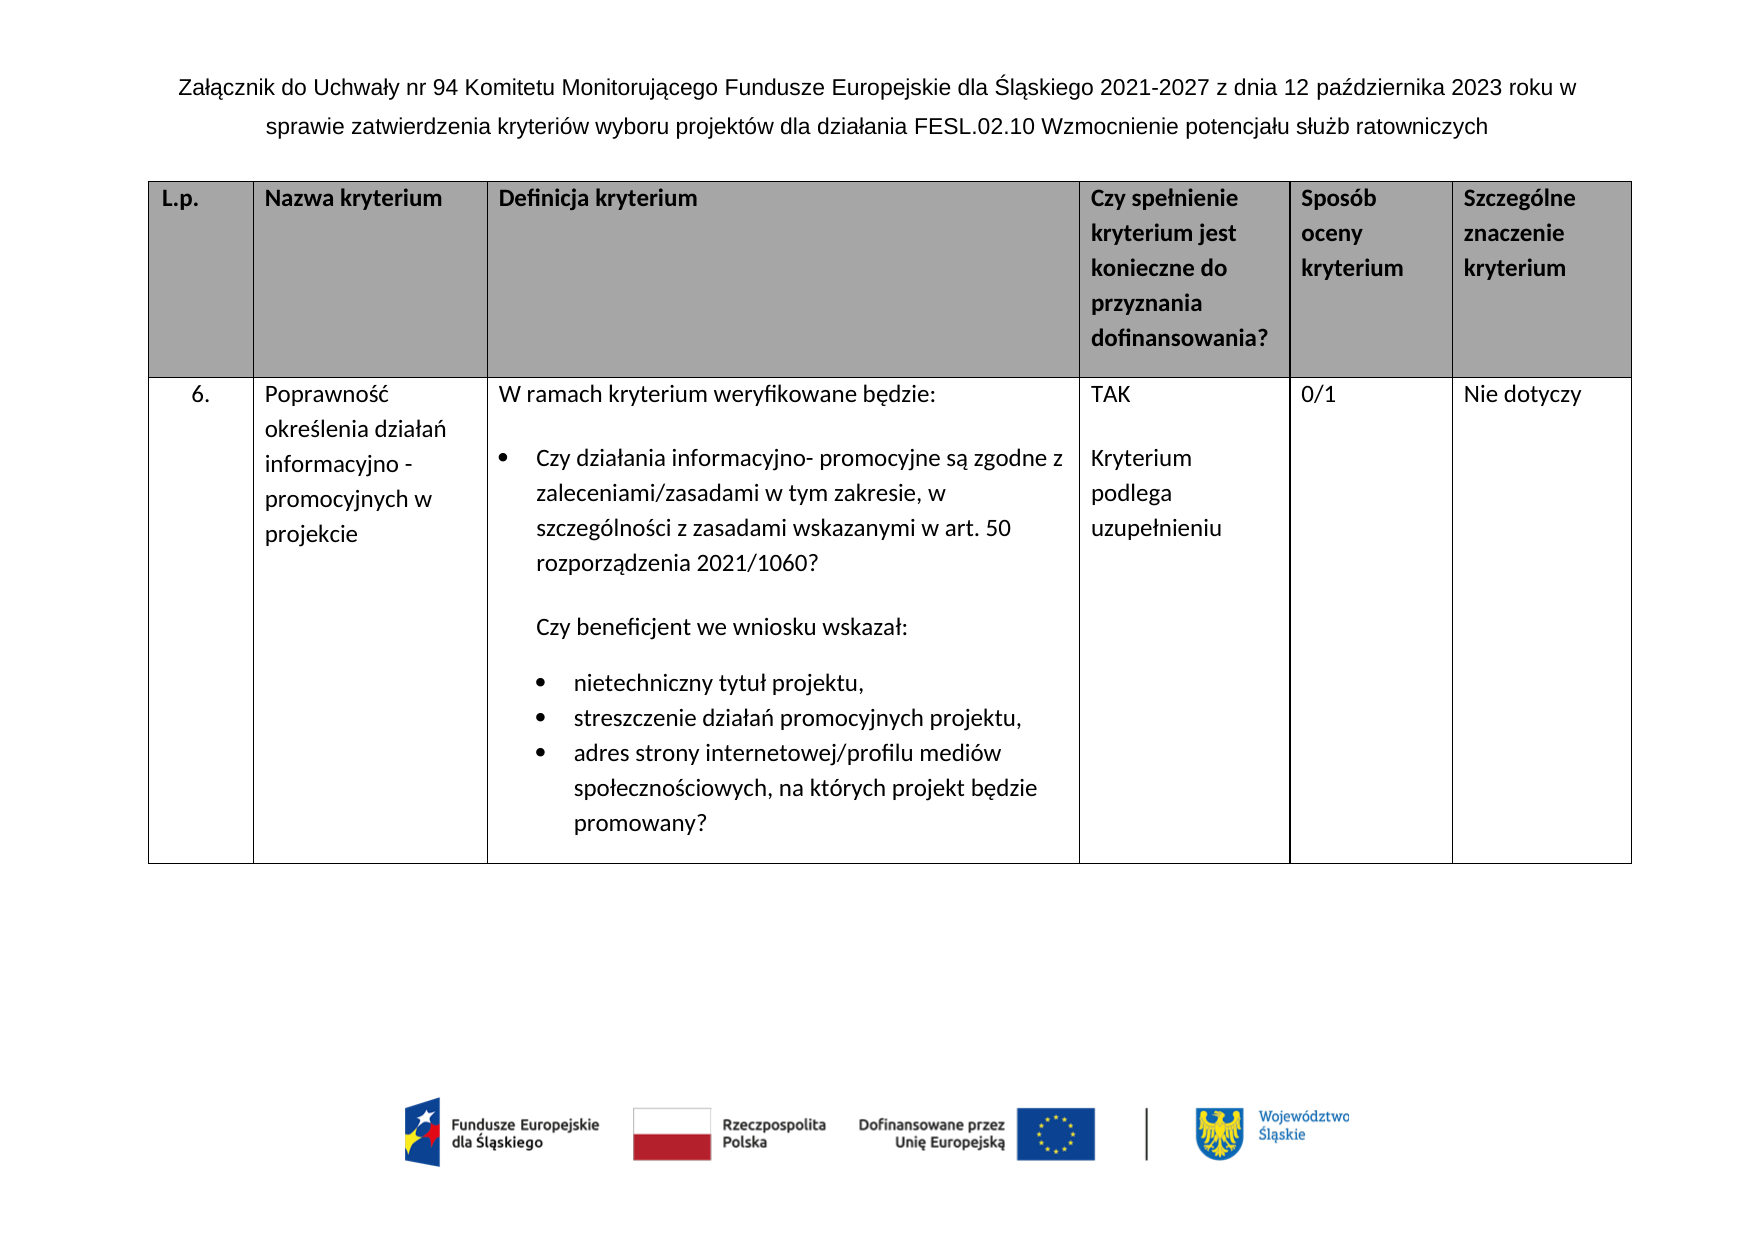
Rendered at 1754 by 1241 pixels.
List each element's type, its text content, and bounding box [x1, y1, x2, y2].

table_cell Poprawność określenia działań informacyjno - promocyjnych w projekcie [254, 378, 487, 862]
picture [405, 1097, 1349, 1167]
table_cell TAK Kryterium podlega uzupełnieniu [1080, 378, 1289, 862]
table_cell Nie dotyczy [1453, 378, 1631, 862]
table_header Czy spełnienie kryterium jest konieczne do przyznania dofinansowania? [1080, 182, 1289, 377]
table_header Definicja kryterium [488, 182, 1079, 377]
table_cell W ramach kryterium weryfikowane będzie: Czy działania informacyjno- promocyjne są zgodne z zaleceniami/zasadami w tym zakresie, w szczególności z zasadami wskazanymi w art. 50 rozporządzenia 2021/1060? Czy beneficjent we wniosku wskazał: nietechniczny tytuł projektu, streszczenie działań promocyjnych projektu, adres strony internetowej/profilu mediów społecznościowych, na których projekt będzie promowany? [488, 378, 1079, 862]
table_cell 0/1 [1291, 378, 1452, 862]
table_header Szczególne znaczenie kryterium [1453, 182, 1631, 377]
table_header Nazwa kryterium [254, 182, 487, 377]
table_header Sposób oceny kryterium [1291, 182, 1452, 377]
table_header L.p. [149, 182, 253, 377]
table_cell [149, 378, 253, 862]
